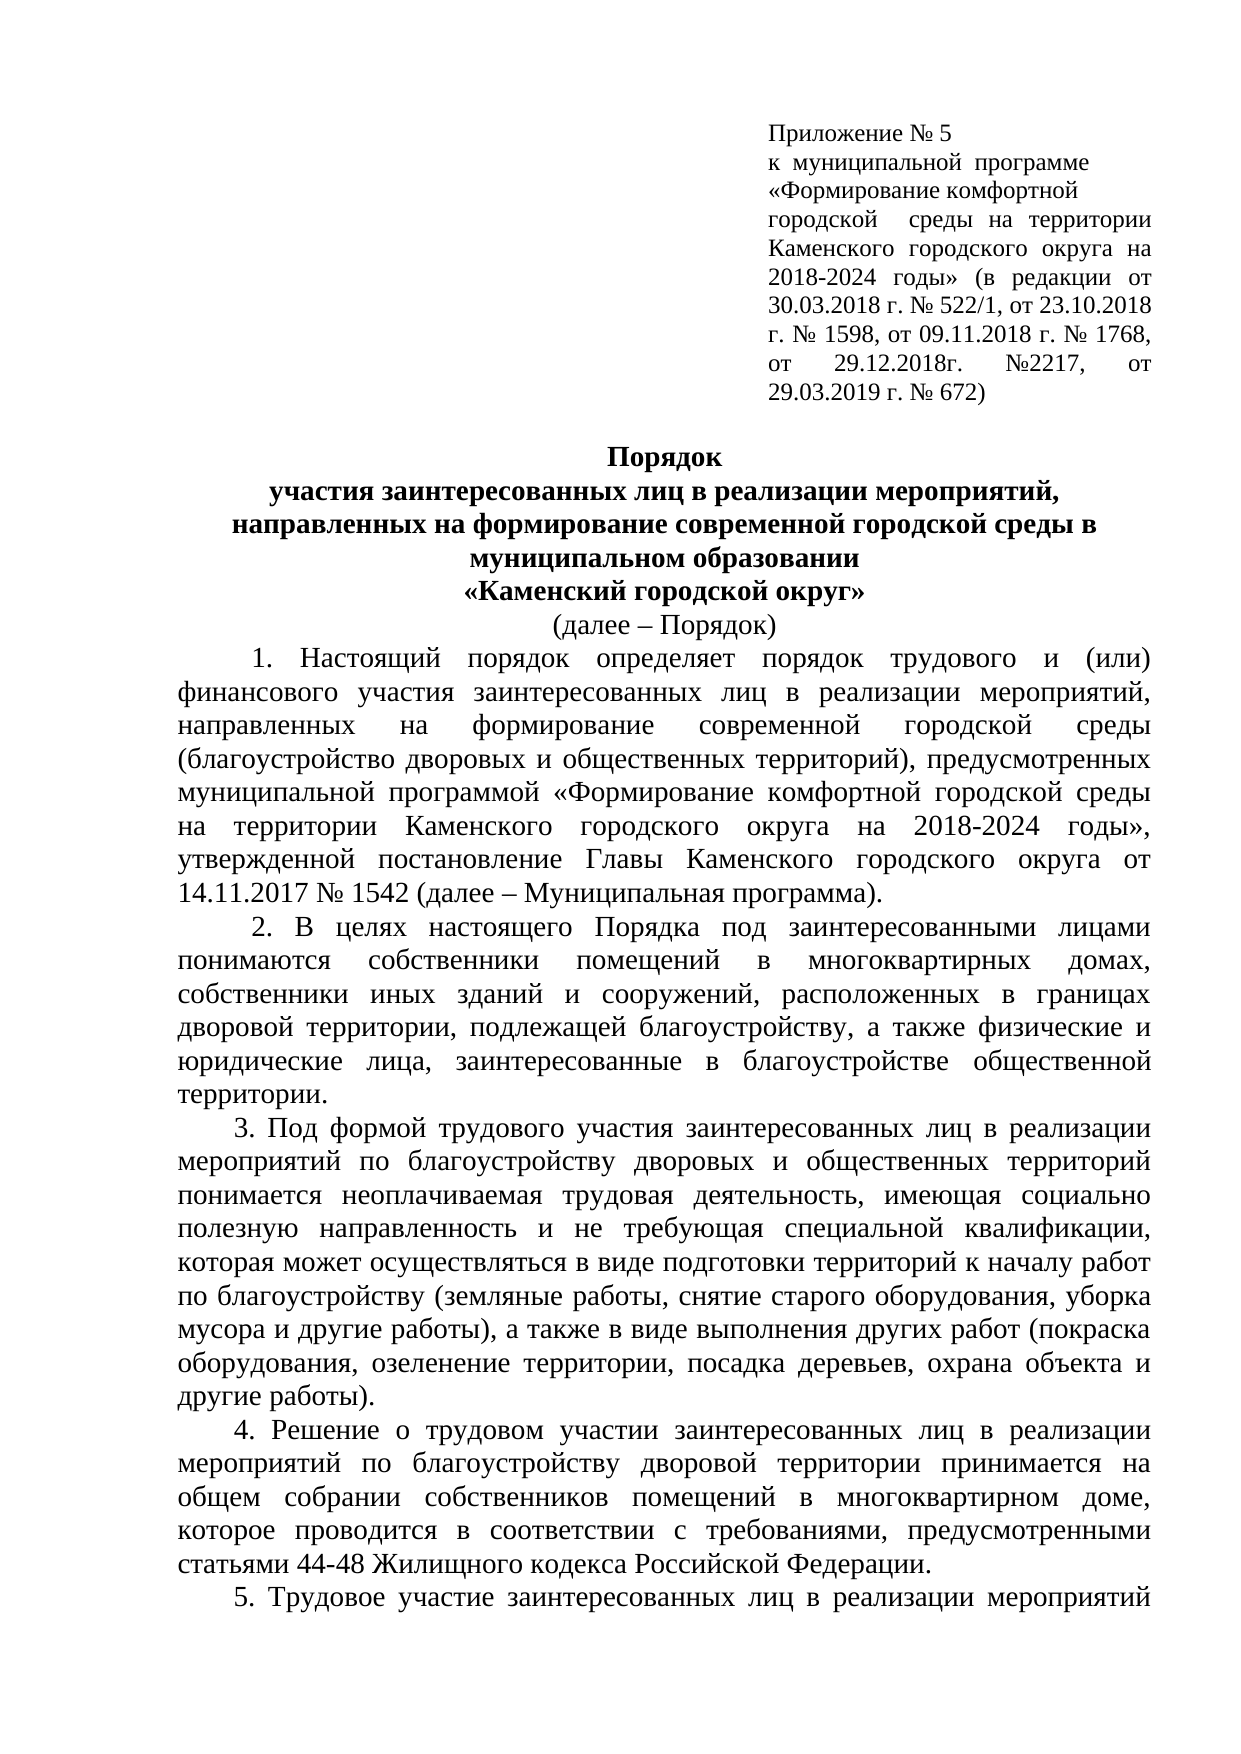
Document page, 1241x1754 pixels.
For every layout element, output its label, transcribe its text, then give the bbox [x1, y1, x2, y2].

text к муниципальной программе [768, 147, 1152, 176]
text участия заинтересованных лиц в реализации мероприятий, направленных на формирование современной городской среды в муниципальном образовании [177, 473, 1152, 573]
text Порядок [177, 439, 1152, 473]
text 2. В целях настоящего Порядка под заинтересованными лицами понимаются собственники помещений в многоквартирных домах, собственники иных зданий и сооружений, расположенных в границах дворовой территории, подлежащей благоустройству, а также физические и юридические лица, заинтересованные в благоустройстве общественной территории. [177, 909, 1152, 1110]
text 3. Под формой трудового участия заинтересованных лиц в реализации мероприятий по благоустройству дворовых и общественных территорий понимается неоплачиваемая трудовая деятельность, имеющая социально полезную направленность и не требующая специальной квалификации, которая может осуществляться в виде подготовки территорий к началу работ по благоустройству (земляные работы, снятие старого оборудования, уборка мусора и другие работы), а также в виде выполнения других работ (покраска оборудования, озеленение территории, посадка деревьев, охрана объекта и другие работы). [177, 1110, 1152, 1412]
text городской среды на территории Каменского городского округа на 2018-2024 годы» (в редакции от 30.03.2018 г. № 522/1, от 23.10.2018 г. № 1598, от 09.11.2018 г. № 1768, от 29.12.2018г. №2217, от 29.03.2019 г. № 672) [768, 204, 1152, 406]
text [177, 1579, 1152, 1613]
text 4. Решение о трудовом участии заинтересованных лиц в реализации мероприятий по благоустройству дворовой территории принимается на общем собрании собственников помещений в многоквартирном доме, которое проводится в соответствии с требованиями, предусмотренными статьями 44-48 Жилищного кодекса Российской Федерации. [177, 1412, 1152, 1579]
text «Формирование комфортной [768, 176, 1152, 204]
text «Каменский городской округ» [177, 573, 1152, 607]
text Приложение № 5 [768, 118, 1152, 147]
text (далее – Порядок) [177, 607, 1152, 640]
text 1. Настоящий порядок определяет порядок трудового и (или) финансового участия заинтересованных лиц в реализации мероприятий, направленных на формирование современной городской среды (благоустройство дворовых и общественных территорий), предусмотренных муниципальной программой «Формирование комфортной городской среды на территории Каменского городского округа на 2018-2024 годы», утвержденной постановление Главы Каменского городского округа от 14.11.2017 № 1542 (далее – Муниципальная программа). [177, 640, 1152, 909]
